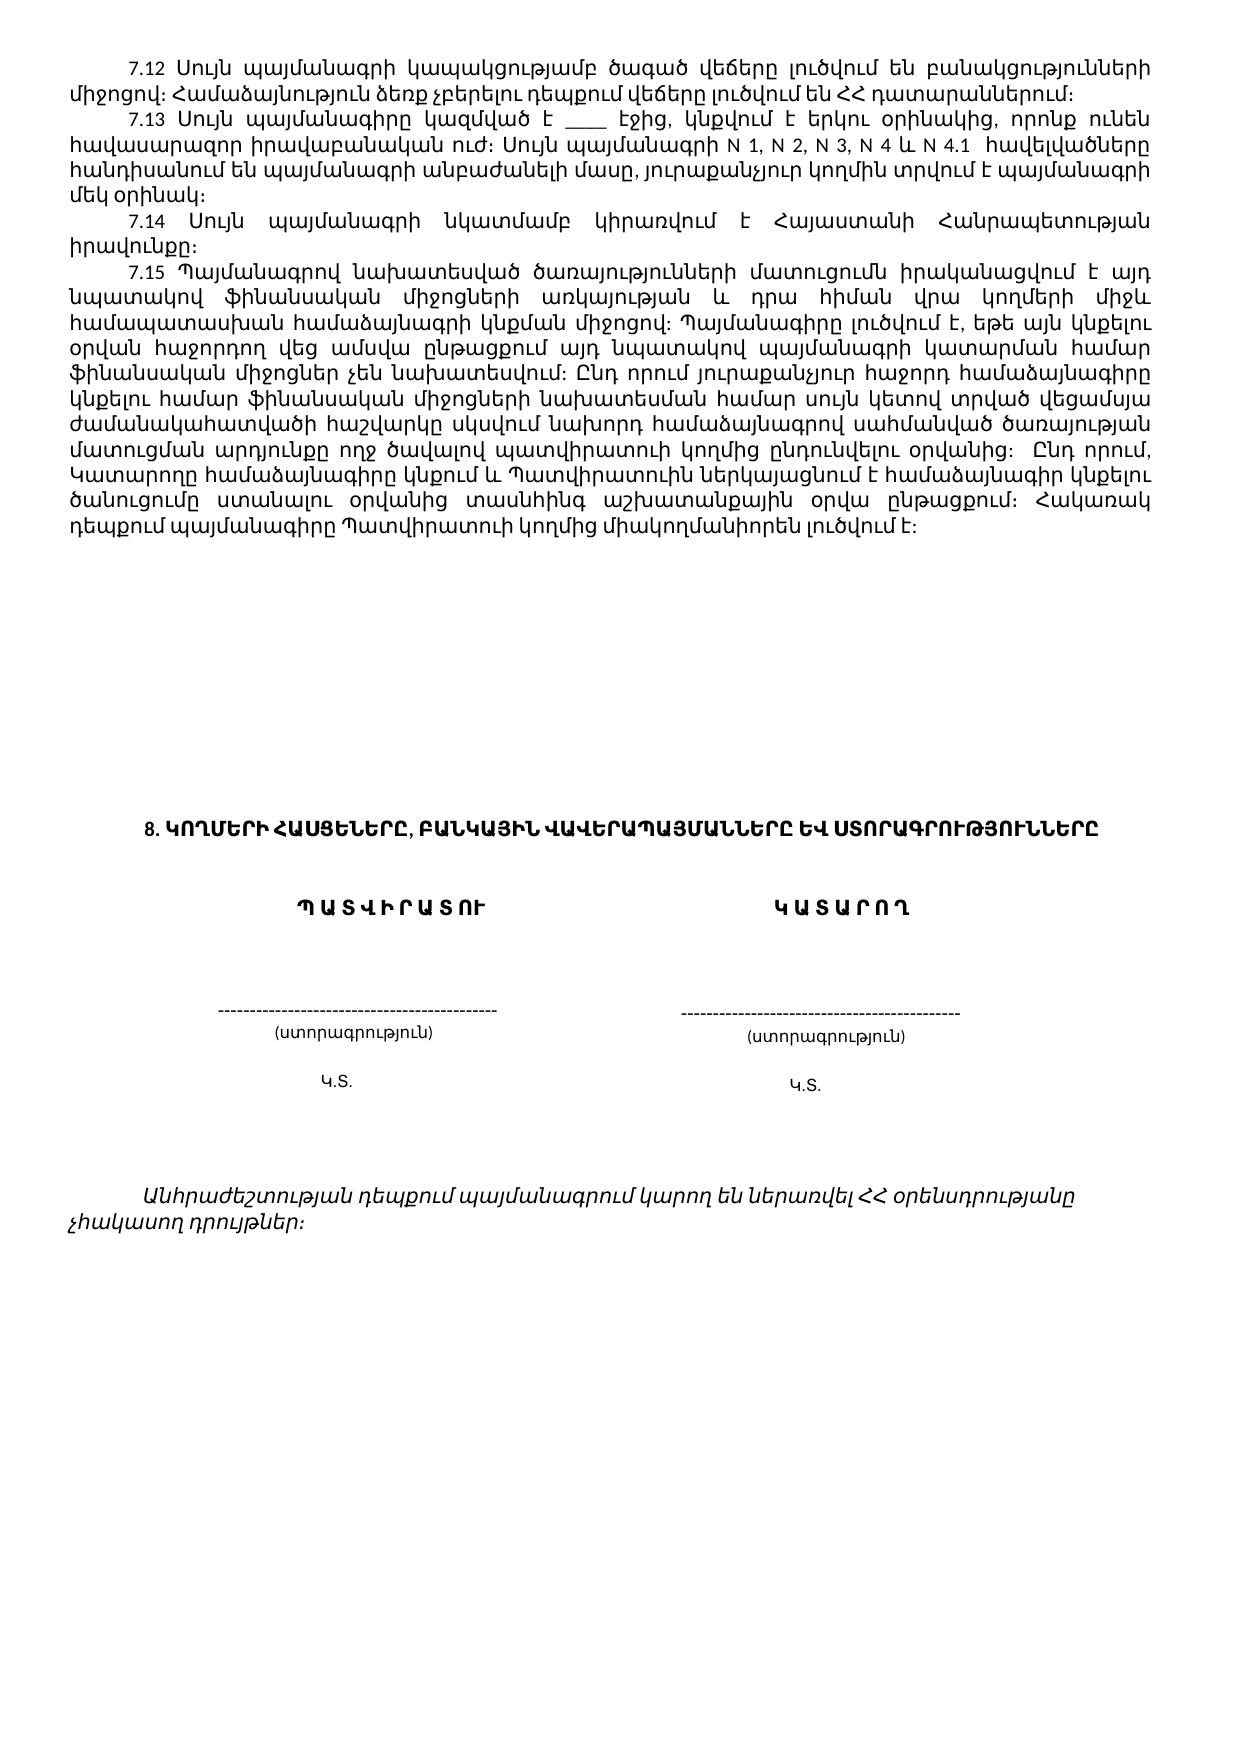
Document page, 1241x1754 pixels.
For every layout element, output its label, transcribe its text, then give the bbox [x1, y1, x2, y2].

text Անհրաժեշտության դեպքում պայմանագրում կարող են ներառվել ՀՀ օրենսդրությանը չհակասող դրույթներ։ [69, 1183, 1152, 1234]
text 8. ԿՈՂՄԵՐԻ ՀԱՍՑԵՆԵՐԸ, ԲԱՆԿԱՅԻՆ ՎԱՎԵՐԱՊԱՅՄԱՆՆԵՐԸ ԵՎ ՍՏՈՐԱԳՐՈՒԹՅՈՒՆՆԵՐԸ [69, 816, 1152, 841]
text 7.15 Պայմանագրով նախատեսված ծառայությունների մատուցումն իրականացվում է այդ նպատակով ֆինանսական միջոցների առկայության և դրա հիման վրա կողմերի միջև համապատասխան համաձայնագրի կնքման միջոցով: Պայմանագիրը լուծվում է, եթե այն կնքելու օրվան հաջորդող վեց ամսվա ընթացքում այդ նպատակով պայմանագրի կատարման համար ֆինանսական միջոցներ չեն նախատեսվում: Ընդ որում յուրաքանչյուր հաջորդ համաձայնագիրը կնքելու համար ֆինանսական միջոցների նախատեսման համար սույն կետով տրված վեցամսյա ժամանակահատվածի հաշվարկը սկսվում նախորդ համաձայնագրով սահմանված ծառայության մատուցման արդյունքը ողջ ծավալով պատվիրատուի կողմից ընդունվելու օրվանից: Ընդ որում, Կատարողը համաձայնագիրը կնքում և Պատվիրատուին ներկայացնում է համաձայնագիր կնքելու ծանուցումը ստանալու օրվանից տասնհինգ աշխատանքային օրվա ընթացքում։ Հակառակ դեպքում պայմանագիրը Պատվիրատուի կողմից միակողմանիորեն լուծվում է: [69, 259, 1152, 538]
text 7.14 Սույն պայմանագրի նկատմամբ կիրառվում է Հայաստանի Հանրապետության իրավունքը։ [69, 208, 1152, 259]
text 7.13 Սույն պայմանագիրը կազմված է ____ էջից, կնքվում է երկու օրինակից, որոնք ունեն հավասարազոր իրավաբանական ուժ։ Սույն պայմանագրի N 1, N 2, N 3, N 4 և N 4.1 հավելվածները հանդիսանում են պայմանագրի անբաժանելի մասը, յուրաքանչյուր կողմին տրվում է պայմանագրի մեկ օրինակ։ [69, 106, 1152, 208]
table_header Պ Ա Տ Վ Ի Ր Ա Տ ՈՒ -------------------------------------------- (ստորագրություն) Կ.Տ. [155, 896, 627, 1158]
text 7.12 Սույն պայմանագրի կապակցությամբ ծագած վեճերը լուծվում են բանակցությունների միջոցով։ Համաձայնություն ձեռք չբերելու դեպքում վեճերը լուծվում են ՀՀ դատարաններում։ [69, 56, 1152, 106]
table_header Կ Ա Տ Ա Ր Ո Ղ -------------------------------------------- (ստորագրություն) Կ.Տ. [627, 896, 1056, 1158]
